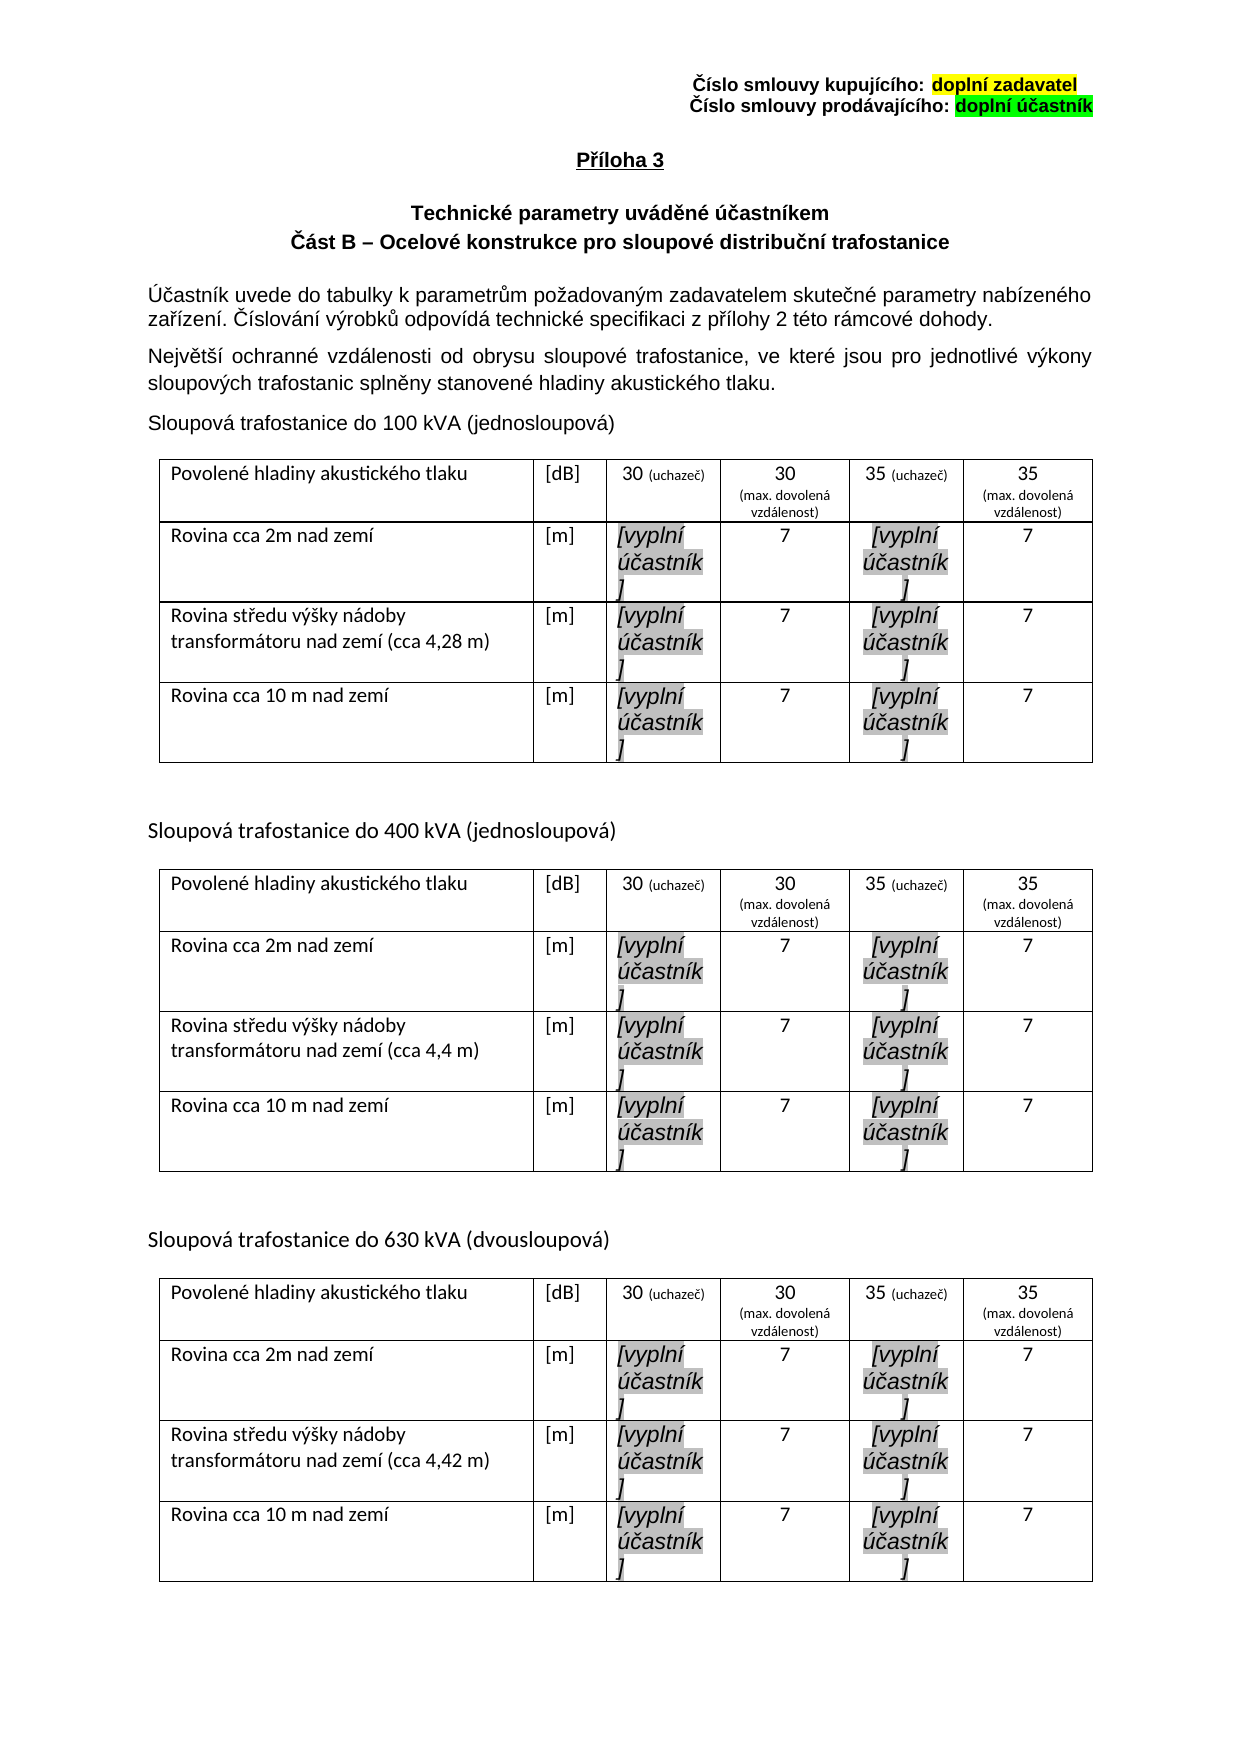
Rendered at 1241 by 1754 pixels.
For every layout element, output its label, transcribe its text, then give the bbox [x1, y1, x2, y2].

table_cell [vyplní účastník] [850, 1092, 963, 1171]
table_cell [vyplní účastník] [607, 932, 720, 1011]
table_cell [vyplní účastník] [850, 523, 902, 601]
table_cell [vyplní účastník] [850, 683, 902, 762]
table_cell Rovina cca 2m nad zemí [160, 523, 533, 601]
table_header Povolené hladiny akustického tlaku [160, 870, 533, 931]
table_header [dB] [534, 460, 606, 521]
subtitle Největší ochranné vzdálenosti od obrysu sloupové trafostanice, ve které jsou pro jednotlivé výkony sloupových trafostanic splněny stanovené hladiny akustického tlaku. [148, 343, 1093, 395]
text Sloupová trafostanice do 630 kVA (dvousloupová) [148, 1225, 1093, 1253]
table_cell [m] [534, 523, 606, 601]
table_cell [vyplní účastník] [908, 523, 963, 601]
table_cell [vyplní účastník] [908, 1421, 963, 1501]
table_cell 7 [964, 1421, 1092, 1501]
table_cell [vyplní účastník] [624, 683, 720, 762]
table_cell [vyplní účastník] [850, 1421, 902, 1501]
table_header 30 (max. dovolená vzdálenost) [721, 460, 849, 521]
table_header 35 (uchazeč) [850, 1279, 963, 1340]
table_header Povolené hladiny akustického tlaku [160, 1279, 533, 1340]
table_header [dB] [534, 1279, 606, 1340]
table_cell [vyplní účastník] [850, 1341, 902, 1420]
table_header 35 (max. dovolená vzdálenost) [964, 870, 1092, 931]
table_header Povolené hladiny akustického tlaku [160, 460, 533, 521]
table_cell 7 [964, 1092, 1092, 1171]
text Sloupová trafostanice do 100 kVA (jednosloupová) [148, 411, 1093, 435]
table_cell Rovina cca 2m nad zemí [160, 932, 533, 1011]
text Příloha 3 [148, 148, 1093, 172]
table_cell 7 [721, 1012, 849, 1091]
table_cell 7 [721, 523, 849, 601]
table_cell Rovina cca 10 m nad zemí [160, 683, 533, 762]
table_cell [m] [534, 683, 606, 762]
table_cell [vyplní účastník] [908, 603, 963, 682]
table_cell [m] [534, 1341, 606, 1420]
table_cell [vyplní účastník] [908, 1012, 963, 1091]
table_cell [vyplní účastník] [850, 603, 902, 682]
table_header 35 (uchazeč) [850, 870, 963, 931]
table_cell [vyplní účastník] [850, 932, 963, 1011]
table_cell [m] [534, 603, 606, 682]
table_cell Rovina cca 10 m nad zemí [160, 1092, 533, 1171]
table_cell 7 [964, 1502, 1092, 1581]
table_cell 7 [964, 523, 1092, 601]
table_cell [vyplní účastník] [908, 1341, 963, 1420]
table_header 35 (max. dovolená vzdálenost) [964, 460, 1092, 521]
table_cell 7 [721, 1421, 849, 1501]
table_cell Rovina cca 10 m nad zemí [160, 1502, 533, 1581]
table_cell [m] [534, 1012, 606, 1091]
table_cell [vyplní účastník] [624, 523, 720, 601]
table_header 30 (max. dovolená vzdálenost) [721, 1279, 849, 1340]
table_cell 7 [721, 1092, 849, 1171]
table_cell 7 [964, 1341, 1092, 1420]
table_cell [vyplní účastník] [624, 603, 720, 682]
text Sloupová trafostanice do 400 kVA (jednosloupová) [148, 816, 1093, 844]
table_header 30 (uchazeč) [607, 460, 720, 521]
table_header [dB] [534, 870, 606, 931]
table_header 35 (uchazeč) [850, 460, 963, 521]
table_cell [m] [534, 932, 606, 1011]
table_header 30 (uchazeč) [607, 1279, 720, 1340]
table_cell 7 [721, 603, 849, 682]
table_cell [vyplní účastník] [624, 1502, 720, 1581]
table_cell 7 [964, 1012, 1092, 1091]
table_cell [vyplní účastník] [850, 1012, 902, 1091]
table_cell Rovina středu výšky nádoby transformátoru nad zemí (cca 4,28 m) [160, 603, 533, 682]
text Část B – Ocelové konstrukce pro sloupové distribuční trafostanice [148, 225, 1093, 254]
table_cell 7 [721, 683, 849, 762]
table_cell Rovina středu výšky nádoby transformátoru nad zemí (cca 4,42 m) [160, 1421, 533, 1501]
table_cell 7 [721, 1502, 849, 1581]
table_cell [vyplní účastník] [607, 1092, 720, 1171]
table_cell 7 [964, 603, 1092, 682]
table_cell [m] [534, 1502, 606, 1581]
table_cell [vyplní účastník] [624, 1421, 720, 1501]
table_cell 7 [721, 932, 849, 1011]
table_header 35 (max. dovolená vzdálenost) [964, 1279, 1092, 1340]
table_cell [vyplní účastník] [908, 1502, 963, 1581]
table_cell [m] [534, 1092, 606, 1171]
table_header 30 (uchazeč) [607, 870, 720, 931]
table_cell 7 [964, 683, 1092, 762]
table_header 30 (max. dovolená vzdálenost) [721, 870, 849, 931]
table_cell [vyplní účastník] [624, 1012, 720, 1091]
table_cell 7 [721, 1341, 849, 1420]
table_cell Rovina cca 2m nad zemí [160, 1341, 533, 1420]
text Technické parametry uváděné účastníkem [148, 196, 1093, 225]
table_cell [vyplní účastník] [850, 1502, 902, 1581]
table_cell [vyplní účastník] [624, 1341, 720, 1420]
text Účastník uvede do tabulky k parametrům požadovaným zadavatelem skutečné parametry nabízeného zařízení. Číslování výrobků odpovídá technické specifikaci z přílohy 2 této rámcové dohody. [148, 283, 1093, 331]
table_cell [vyplní účastník] [908, 683, 963, 762]
table_cell [m] [534, 1421, 606, 1501]
table_cell Rovina středu výšky nádoby transformátoru nad zemí (cca 4,4 m) [160, 1012, 533, 1091]
table_cell 7 [964, 932, 1092, 1011]
